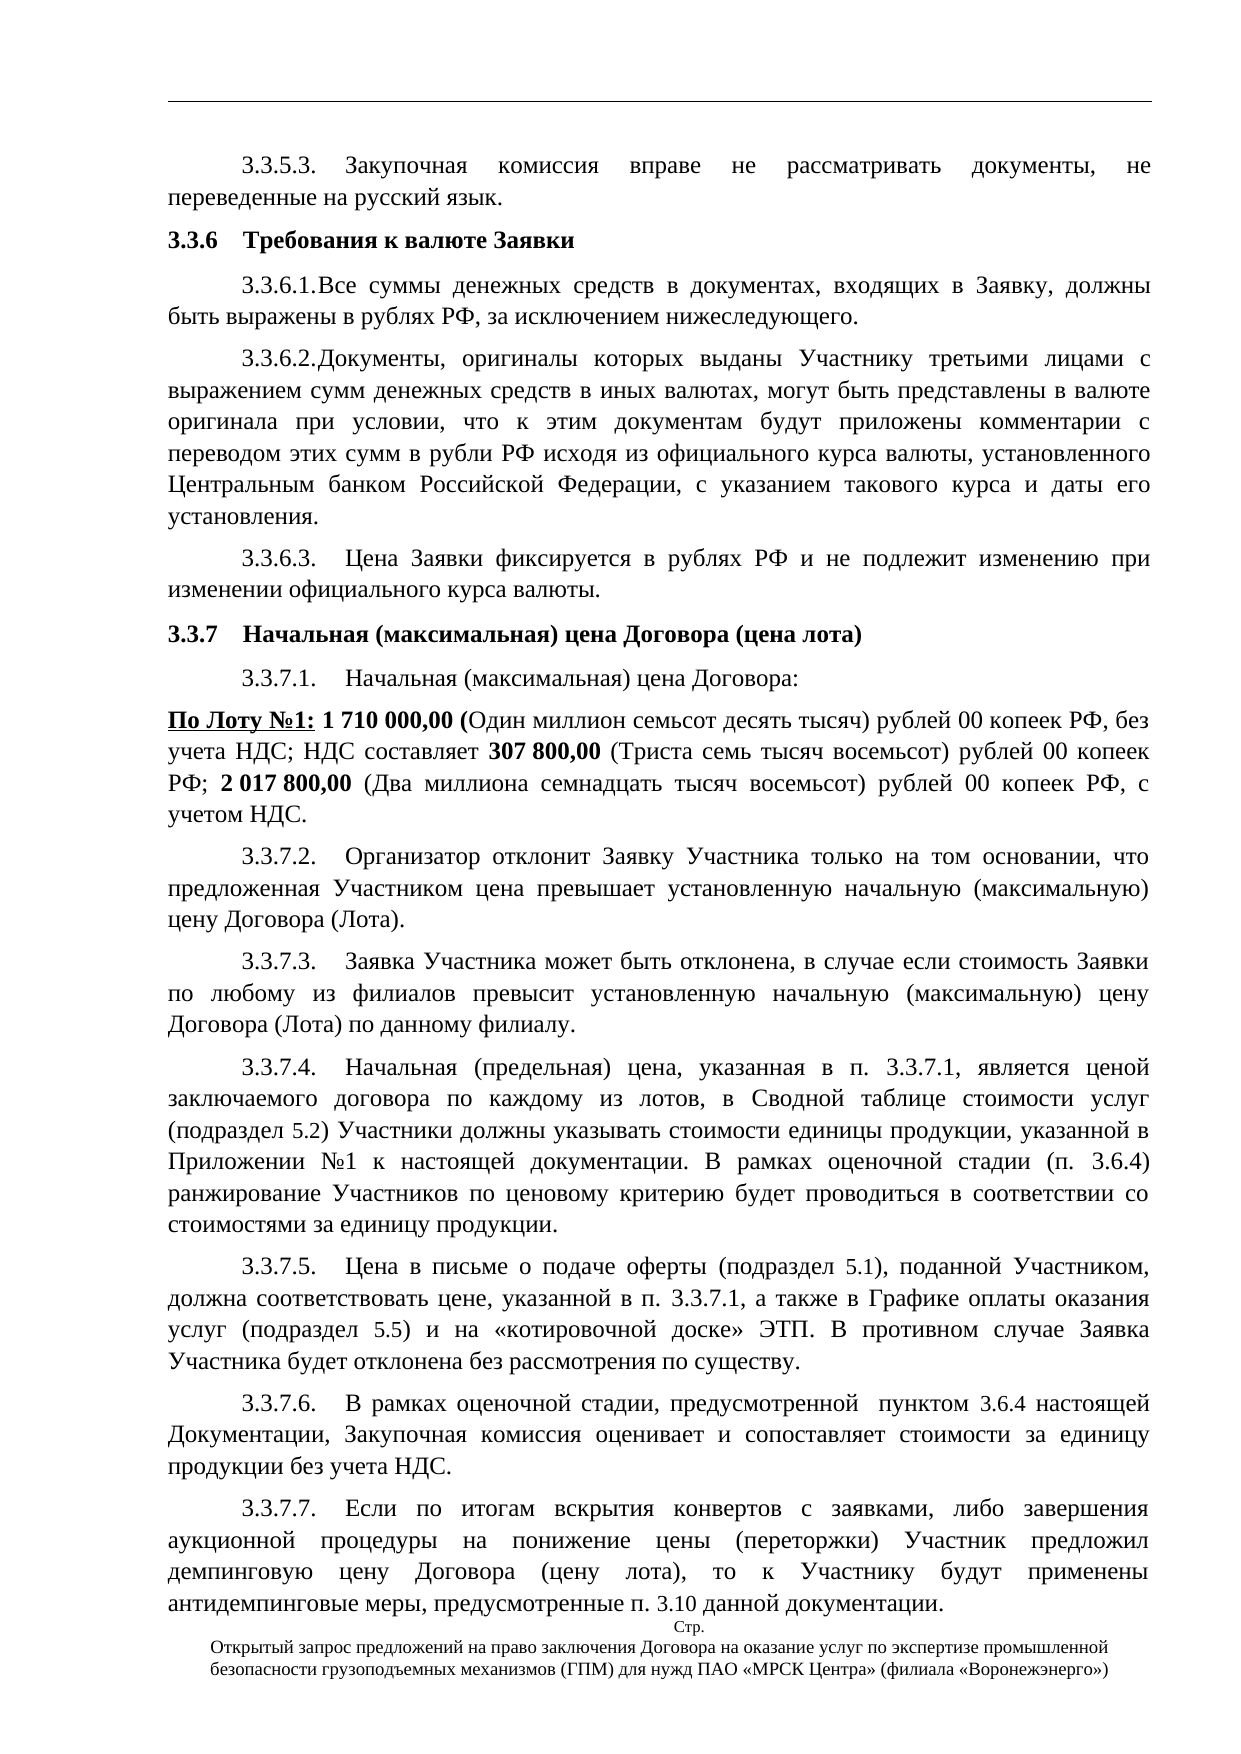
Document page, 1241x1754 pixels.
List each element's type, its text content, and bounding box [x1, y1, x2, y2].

subtitle Начальная (максимальная) цена Договора (цена лота) [168, 619, 1152, 647]
text По Лоту №1: 1 710 000,00 (Один миллион семьсот десять тысяч) рублей 00 копеек РФ, без учета НДС; НДС составляет 307 800,00 (Триста семь тысяч восемьсот) рублей 00 копеек РФ; 2 017 800,00 (Два миллиона семнадцать тысяч восемьсот) рублей 00 копеек РФ, с учетом НДС. [168, 705, 1150, 828]
list Закупочная комиссия вправе не рассматривать документы, не переведенные на русский язык. [168, 150, 1152, 210]
list Цена в письме о подаче оферты (подраздел 5.1), поданной Участником, должна соответствовать цене, указанной в п. 3.3.7.1, а также в Графике оплаты оказания услуг (подраздел 5.5) и на «котировочной доске» ЭТП. В противном случае Заявка Участника будет отклонена без рассмотрения по существу. [168, 1251, 1150, 1375]
list Если по итогам вскрытия конвертов с заявками, либо завершения аукционной процедуры на понижение цены (переторжки) Участник предложил демпинговую цену Договора (цену лота), то к Участнику будут применены антидемпинговые меры, предусмотренные п. 3.10 данной документации. [168, 1493, 1150, 1617]
list Документы, оригиналы которых выданы Участнику третьими лицами с выражением сумм денежных средств в иных валютах, могут быть представлены в валюте оригинала при условии, что к этим документам будут приложены комментарии с переводом этих сумм в рубли РФ исходя из официального курса валюты, установленного Центральным банком Российской Федерации, с указанием такового курса и даты его установления. [168, 343, 1152, 530]
list Цена Заявки фиксируется в рублях РФ и не подлежит изменению при изменении официального курса валюты. [168, 543, 1152, 603]
list Организатор отклонит Заявку Участника только на том основании, что предложенная Участником цена превышает установленную начальную (максимальную) цену Договора (Лота). [168, 841, 1150, 933]
list Все суммы денежных средств в документах, входящих в Заявку, должны быть выражены в рублях РФ, за исключением нижеследующего. [168, 270, 1152, 330]
list Начальная (предельная) цена, указанная в п. 3.3.7.1, является ценой заключаемого договора по каждому из лотов, в Сводной таблице стоимости услуг (подраздел 5.2) Участники должны указывать стоимости единицы продукции, указанной в Приложении №1 к настоящей документации. В рамках оценочной стадии (п. 3.6.4) ранжирование Участников по ценовому критерию будет проводиться в соответствии со стоимостями за единицу продукции. [168, 1052, 1150, 1238]
subtitle Требования к валюте Заявки [168, 226, 1152, 254]
list В рамках оценочной стадии, предусмотренной пунктом 3.6.4 настоящей Документации, Закупочная комиссия оценивает и сопоставляет стоимости за единицу продукции без учета НДС. [168, 1388, 1150, 1480]
list Начальная (максимальная) цена Договора: [168, 663, 1150, 691]
list Заявка Участника может быть отклонена, в случае если стоимость Заявки по любому из филиалов превысит установленную начальную (максимальную) цену Договора (Лота) по данному филиалу. [168, 946, 1150, 1038]
